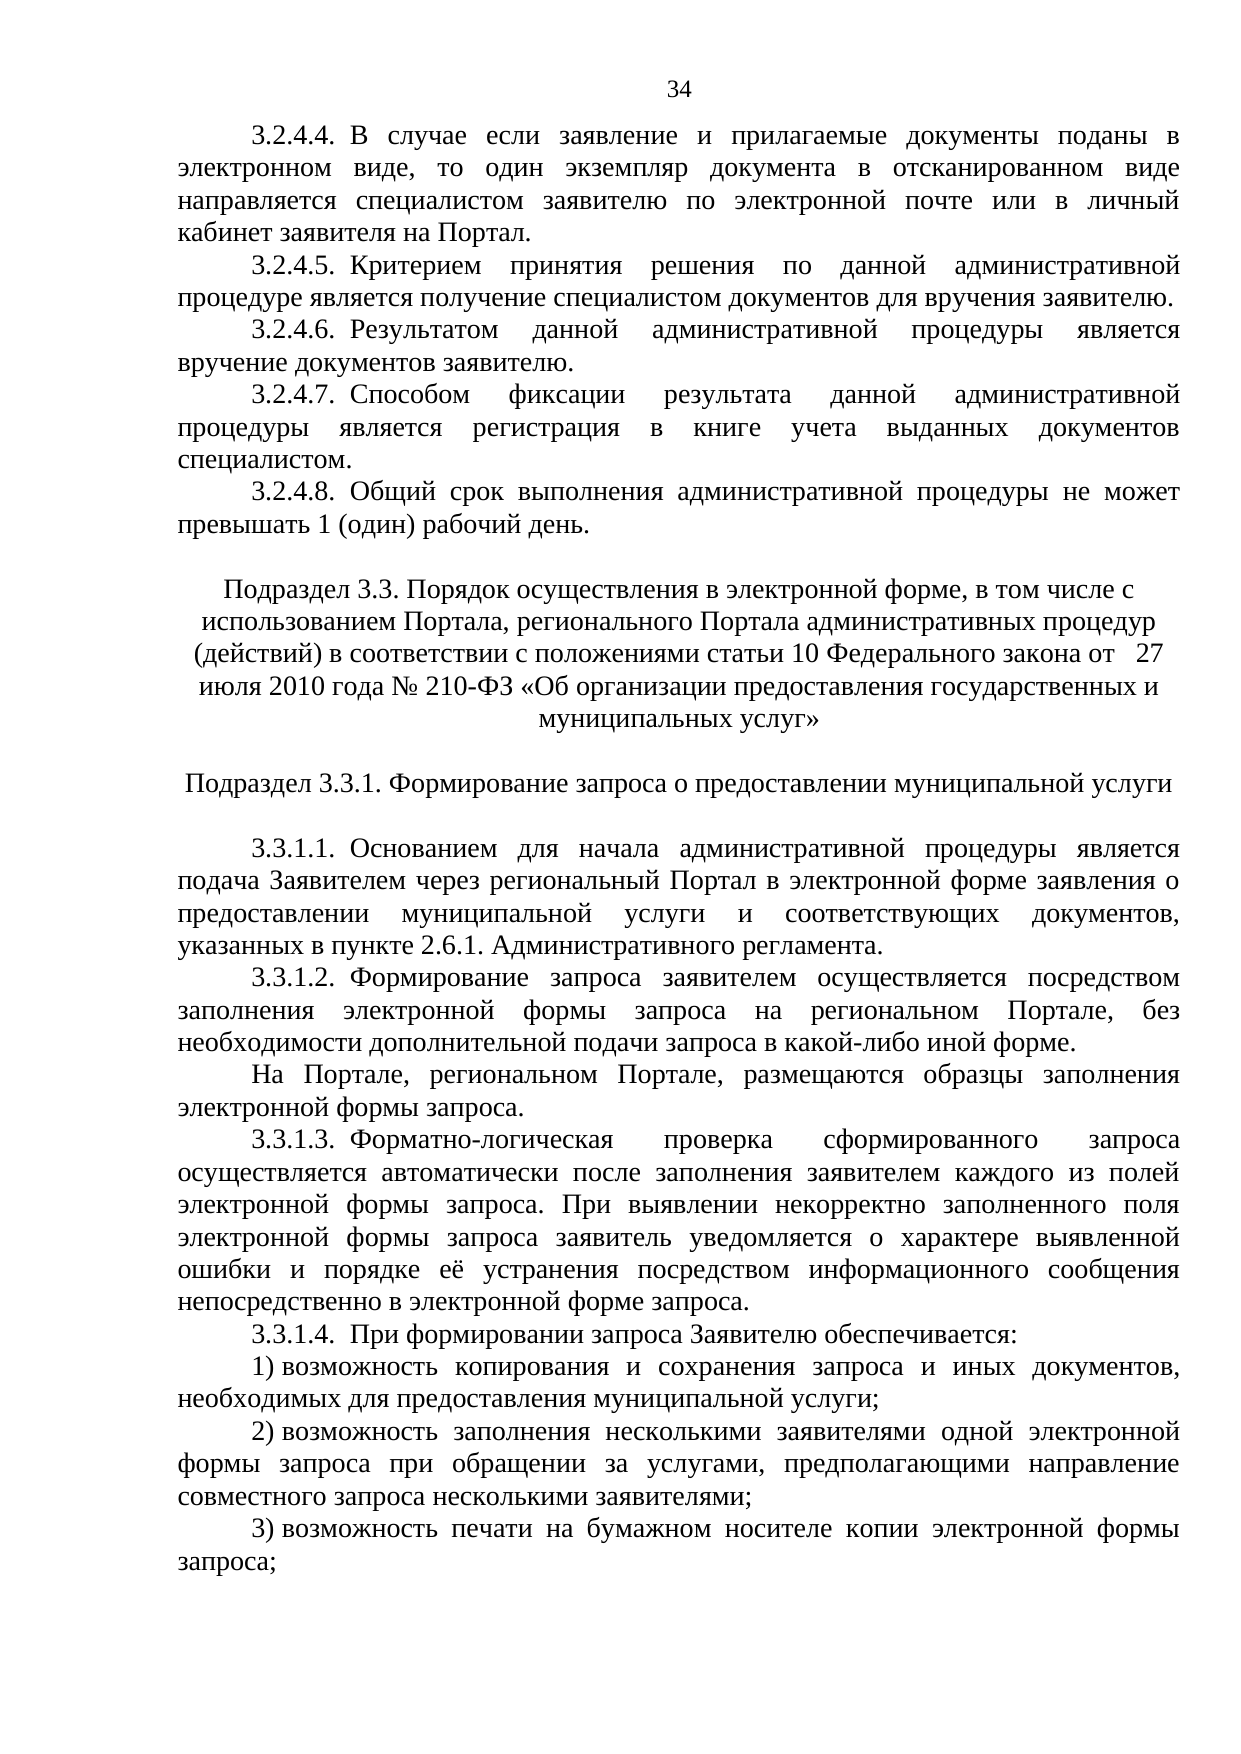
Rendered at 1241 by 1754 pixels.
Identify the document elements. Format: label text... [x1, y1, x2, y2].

text 3.2.4.4. В случае если заявление и прилагаемые документы поданы в электронном виде, то один экземпляр документа в отсканированном виде направляется специалистом заявителю по электронной почте или в личный кабинет заявителя на Портал. [177, 118, 1181, 248]
text 3.2.4.7. Способом фиксации результата данной административной процедуры является регистрация в книге учета выданных документов специалистом. [177, 377, 1181, 474]
text 3.3.1.1. Основанием для начала административной процедуры является подача Заявителем через региональный Портал в электронной форме заявления о предоставлении муниципальной услуги и соответствующих документов, указанных в пункте 2.6.1. Административного регламента. [177, 831, 1181, 960]
text 3.3.1.3. Форматно-логическая проверка сформированного запроса осуществляется автоматически после заполнения заявителем каждого из полей электронной формы запроса. При выявлении некорректно заполненного поля электронной формы запроса заявитель уведомляется о характере выявленной ошибки и порядке её устранения посредством информационного сообщения непосредственно в электронной форме запроса. [177, 1122, 1181, 1317]
text На Портале, региональном Портале, размещаются образцы заполнения электронной формы запроса. [177, 1058, 1181, 1122]
text 3.2.4.6. Результатом данной административной процедуры является вручение документов заявителю. [177, 312, 1181, 377]
text 1) возможность копирования и сохранения запроса и иных документов, необходимых для предоставления муниципальной услуги; [177, 1349, 1181, 1414]
text 3.2.4.5. Критерием принятия решения по данной административной процедуре является получение специалистом документов для вручения заявителю. [177, 248, 1181, 312]
text 3.3.1.4. При формировании запроса Заявителю обеспечивается: [177, 1317, 1181, 1349]
text 2) возможность заполнения несколькими заявителями одной электронной формы запроса при обращении за услугами, предполагающими направление совместного запроса несколькими заявителями; [177, 1414, 1181, 1511]
text Подраздел 3.3.1. Формирование запроса о предоставлении муниципальной услуги [177, 766, 1181, 798]
text 3) возможность печати на бумажном носителе копии электронной формы запроса; [177, 1511, 1181, 1576]
text 3.2.4.8. Общий срок выполнения административной процедуры не может превышать 1 (один) рабочий день. [177, 474, 1181, 539]
text 3.3.1.2. Формирование запроса заявителем осуществляется посредством заполнения электронной формы запроса на региональном Портале, без необходимости дополнительной подачи запроса в какой-либо иной форме. [177, 960, 1181, 1058]
text Подраздел 3.3. Порядок осуществления в электронной форме, в том числе с использованием Портала, регионального Портала административных процедур (действий) в соответствии с положениями статьи 10 Федерального закона от 27 июля 2010 года № 210-ФЗ «Об организации предоставления государственных и муниципальных услуг» [177, 572, 1181, 734]
